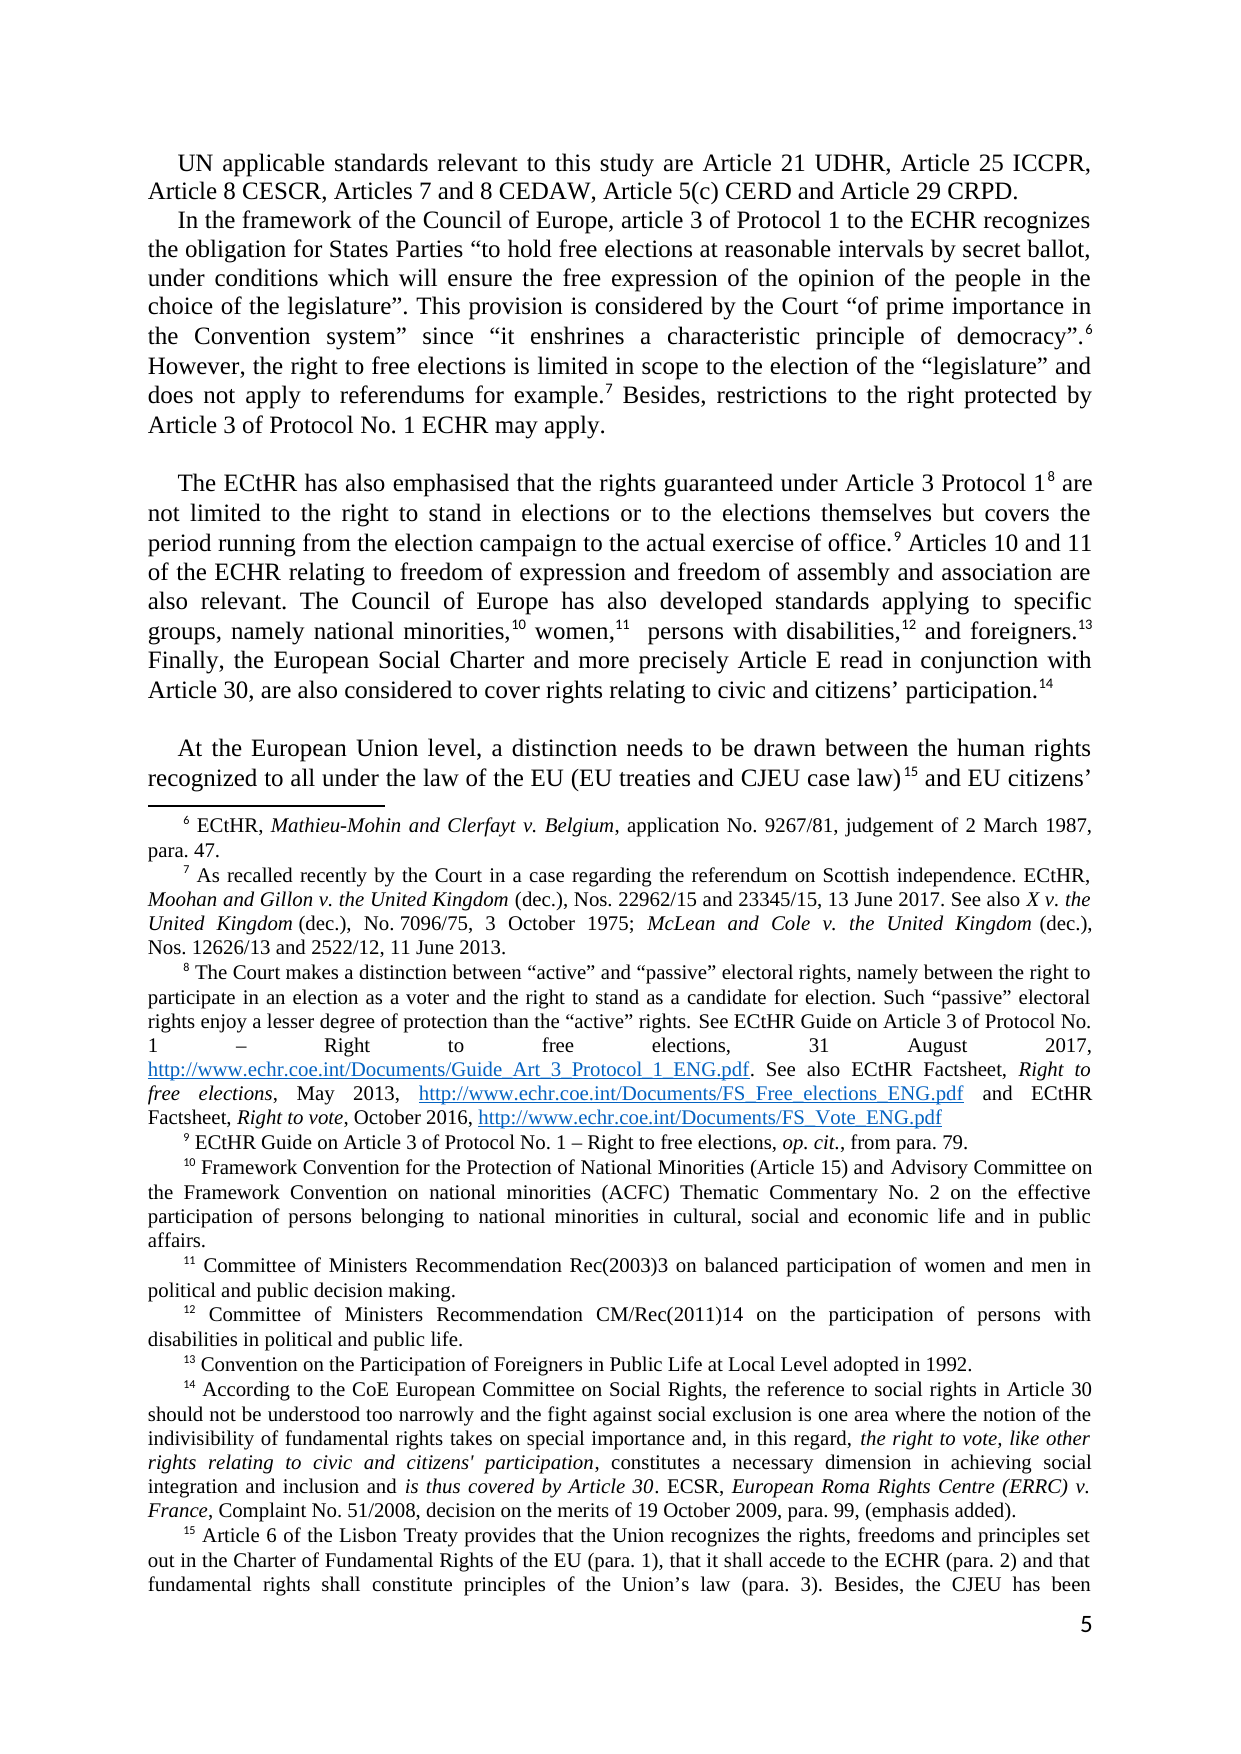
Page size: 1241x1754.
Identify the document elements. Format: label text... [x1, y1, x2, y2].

text In the framework of the Council of Europe, article 3 of Protocol 1 to the ECHR recognizes the obligation for States Parties “to hold free elections at reasonable intervals by secret ballot, under conditions which will ensure the free expression of the opinion of the people in the choice of the legislature”. This provision is considered by the Court “of prime importance in the Convention system” since “it enshrines a characteristic principle of democracy”. However, the right to free elections is limited in scope to the election of the “legislature” and does not apply to referendums for example. Besides, restrictions to the right protected by Article 3 of Protocol No. 1 ECHR may apply. [148, 205, 1092, 439]
text The ECtHR has also emphasised that the rights guaranteed under Article 3 Protocol 1 are not limited to the right to stand in elections or to the elections themselves but covers the period running from the election campaign to the actual exercise of office. Articles 10 and 11 of the ECHR relating to freedom of expression and freedom of assembly and association are also relevant. The Council of Europe has also developed standards applying to specific groups, namely national minorities, women, persons with disabilities, and foreigners. Finally, the European Social Charter and more precisely Article E read in conjunction with Article 30, are also considered to cover rights relating to civic and citizens’ participation. [148, 467, 1092, 704]
text UN applicable standards relevant to this study are Article 21 UDHR, Article 25 ICCPR, Article 8 CESCR, Articles 7 and 8 CEDAW, Article 5(c) CERD and Article 29 CRPD. [148, 148, 1092, 205]
